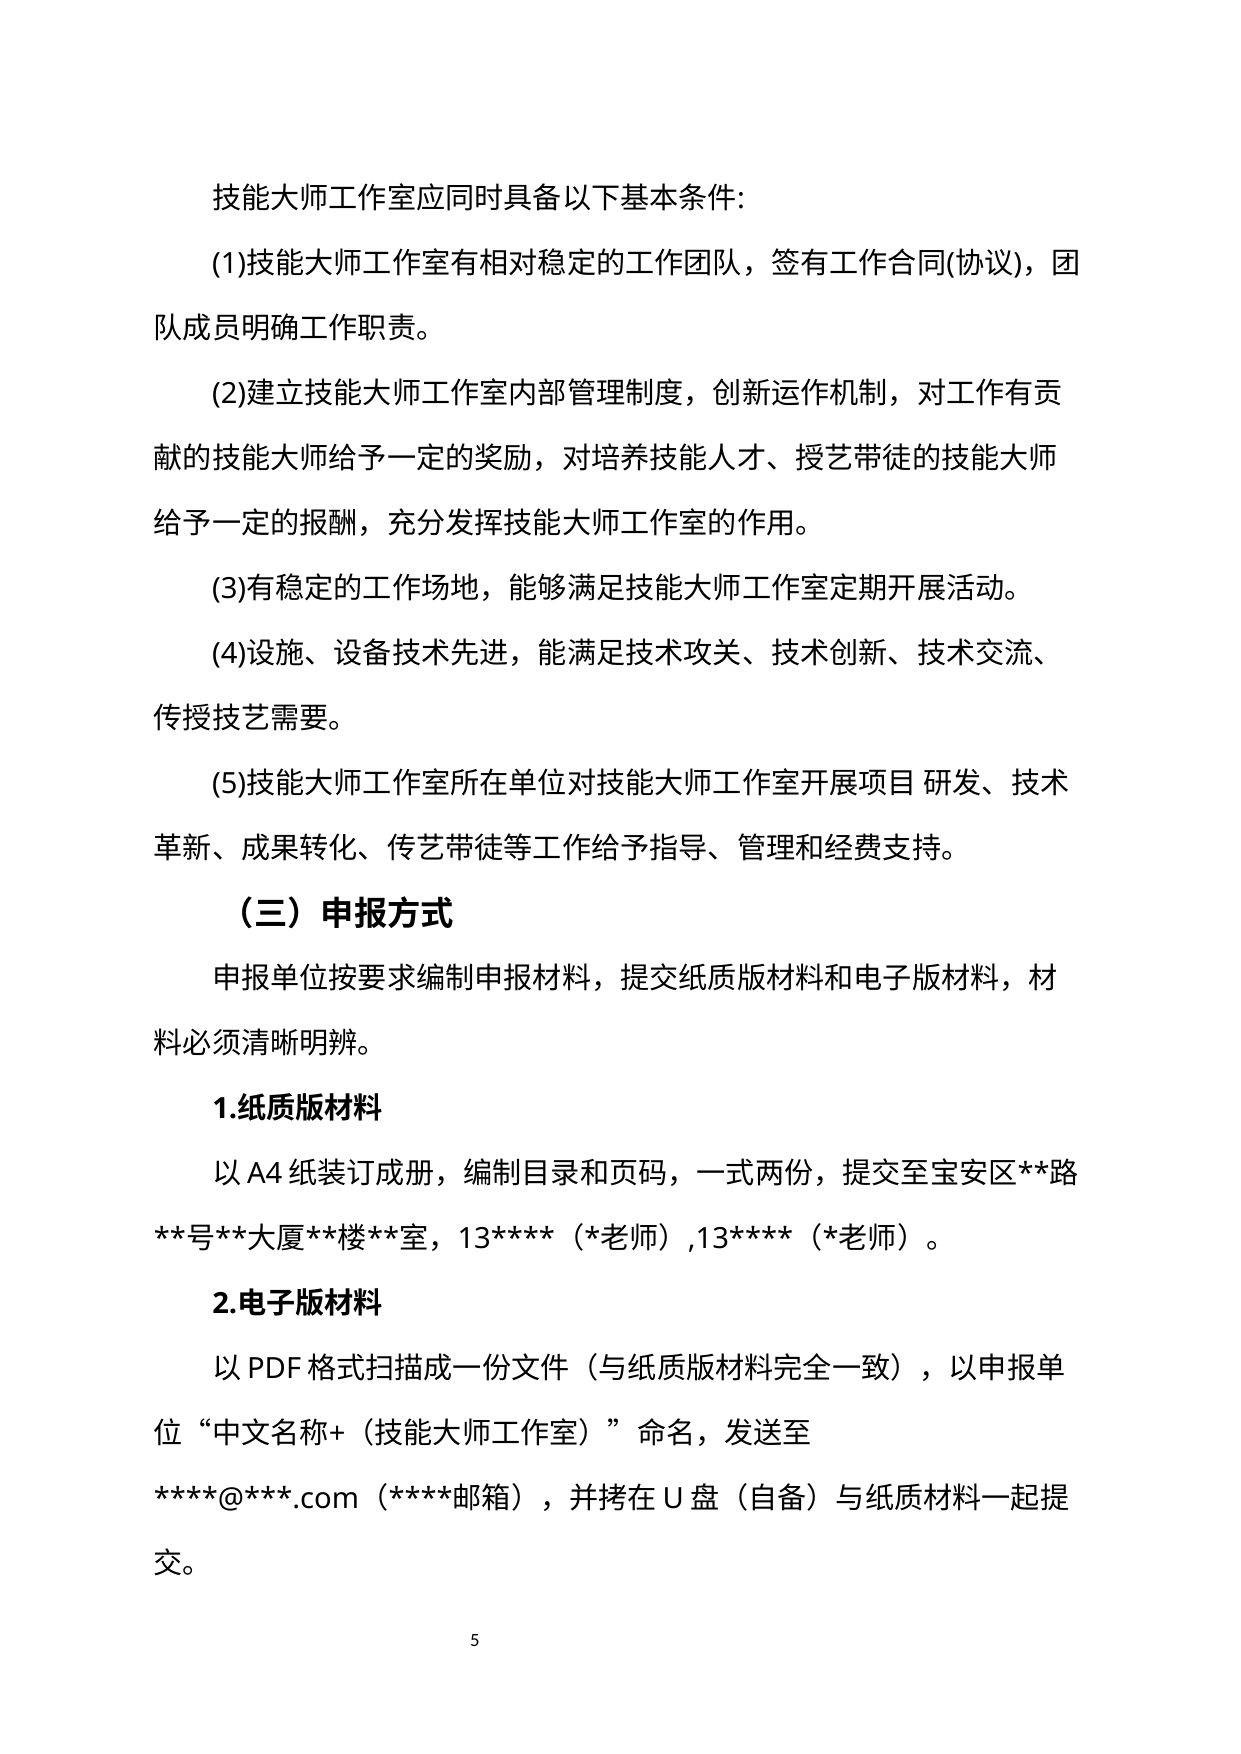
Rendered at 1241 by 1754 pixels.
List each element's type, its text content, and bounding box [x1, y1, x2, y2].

text (4)设施、设备技术先进，能满足技术攻关、技术创新、技术交流、传授技艺需要。 [153, 618, 1087, 748]
text （三）申报方式 [153, 878, 1087, 943]
text (2)建立技能大师工作室内部管理制度，创新运作机制，对工作有贡献的技能大师给予一定的奖励，对培养技能人才、授艺带徒的技能大师给予一定的报酬，充分发挥技能大师工作室的作用。 [153, 358, 1087, 553]
text 1.纸质版材料 [153, 1073, 1087, 1138]
text 以PDF格式扫描成一份文件（与纸质版材料完全一致），以申报单位“中文名称+（技能大师工作室）”命名，发送至****@***.com（****邮箱），并拷在U盘（自备）与纸质材料一起提交。 [153, 1333, 1087, 1593]
text 2.电子版材料 [153, 1268, 1087, 1333]
text (5)技能大师工作室所在单位对技能大师工作室开展项目 研发、技术革新、成果转化、传艺带徒等工作给予指导、管理和经费支持。 [153, 748, 1087, 878]
text (1)技能大师工作室有相对稳定的工作团队，签有工作合同(协议)，团队成员明确工作职责。 [153, 228, 1087, 358]
text 申报单位按要求编制申报材料，提交纸质版材料和电子版材料，材料必须清晰明辨。 [153, 943, 1087, 1073]
text 以A4纸装订成册，编制目录和页码，一式两份，提交至宝安区**路**号**大厦**楼**室，13****（*老师）,13****（*老师）。 [153, 1138, 1087, 1268]
text 技能大师工作室应同时具备以下基本条件: [153, 163, 1087, 228]
text (3)有稳定的工作场地，能够满足技能大师工作室定期开展活动。 [153, 553, 1087, 618]
